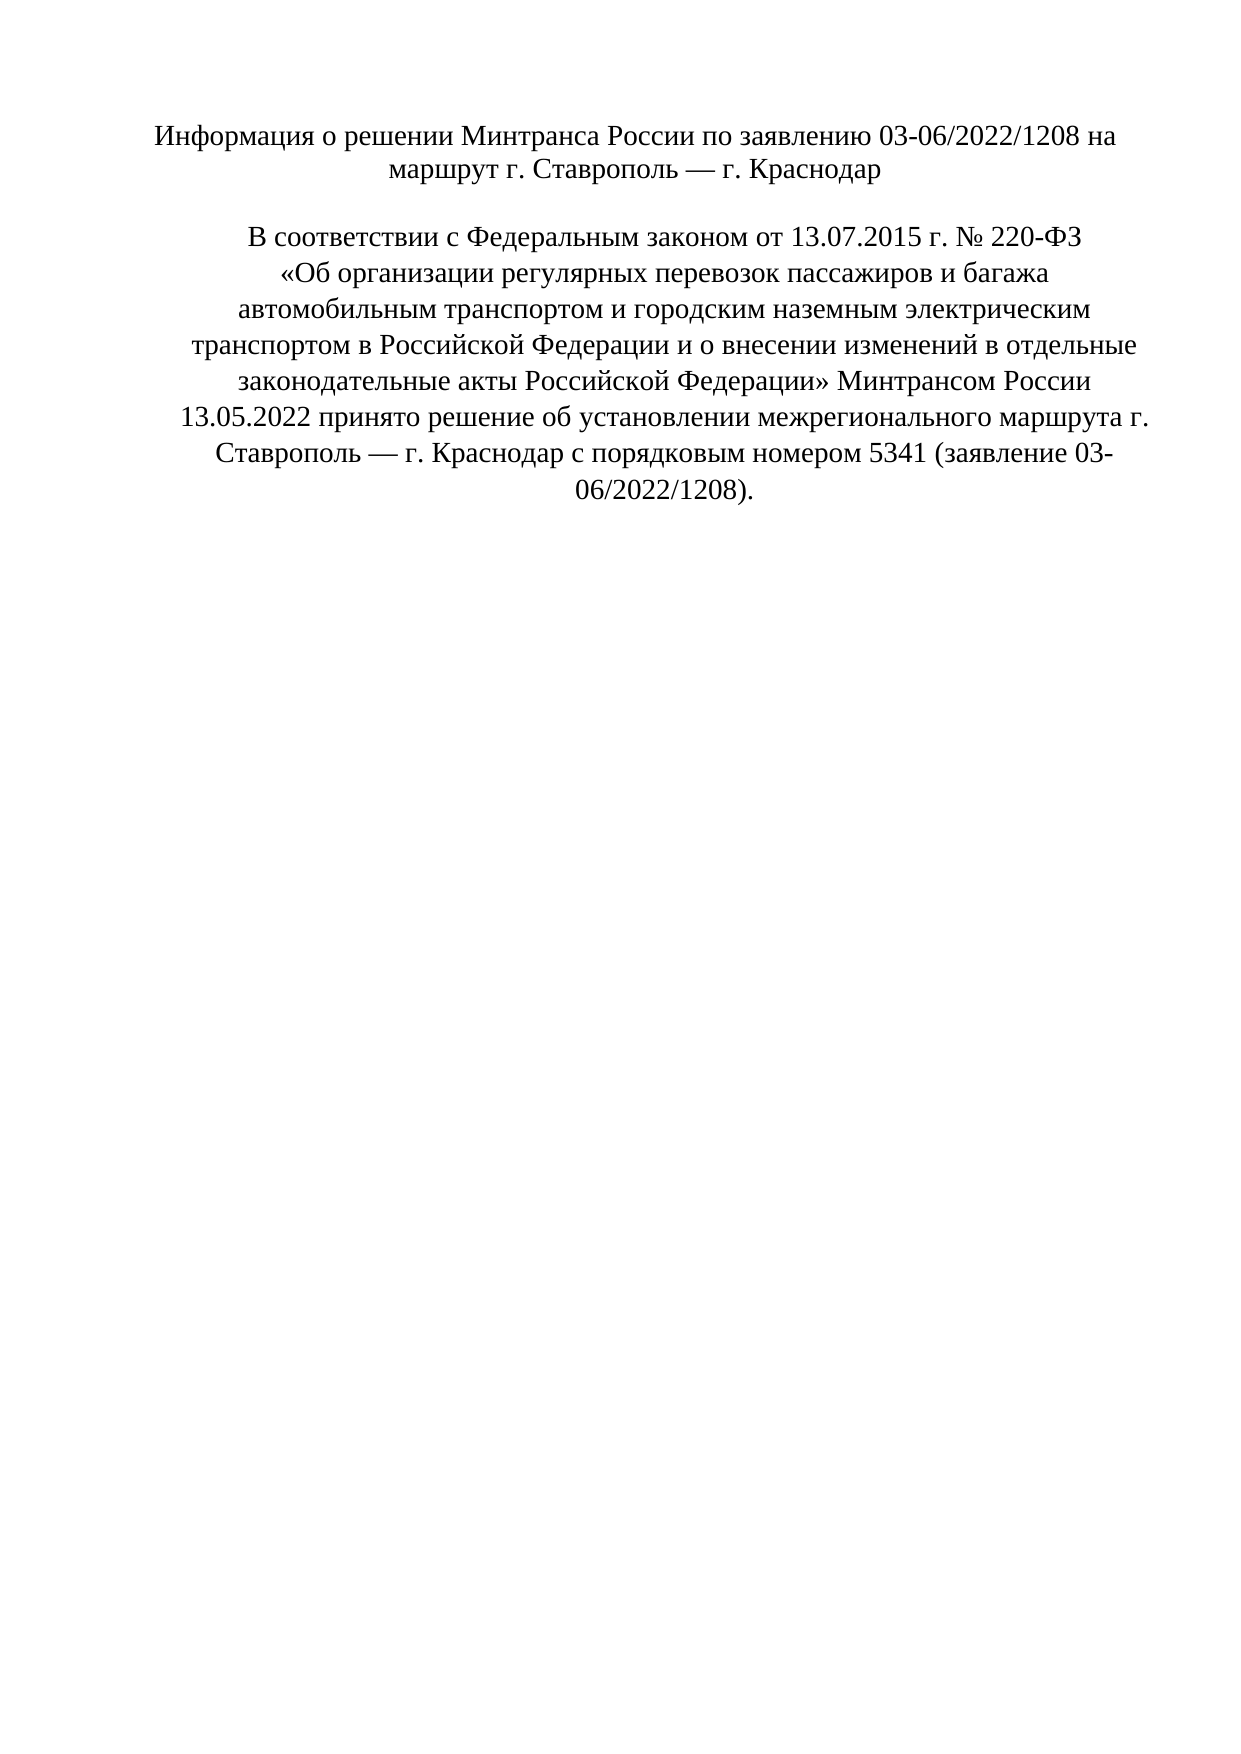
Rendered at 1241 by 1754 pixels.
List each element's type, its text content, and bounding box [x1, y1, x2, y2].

text Информация о решении Минтранса России по заявлению 03-06/2022/1208 на маршрут г. Ставрополь — г. Краснодар [118, 118, 1152, 185]
text В соответствии с Федеральным законом от 13.07.2015 г. № 220-ФЗ «Об организации регулярных перевозок пассажиров и багажа автомобильным транспортом и городским наземным электрическим транспортом в Российской Федерации и о внесении изменений в отдельные законодательные акты Российской Федерации» Минтрансом России 13.05.2022 принято решение об установлении межрегионального маршрута г. Ставрополь — г. Краснодар с порядковым номером 5341 (заявление 03-06/2022/1208). [177, 219, 1152, 505]
